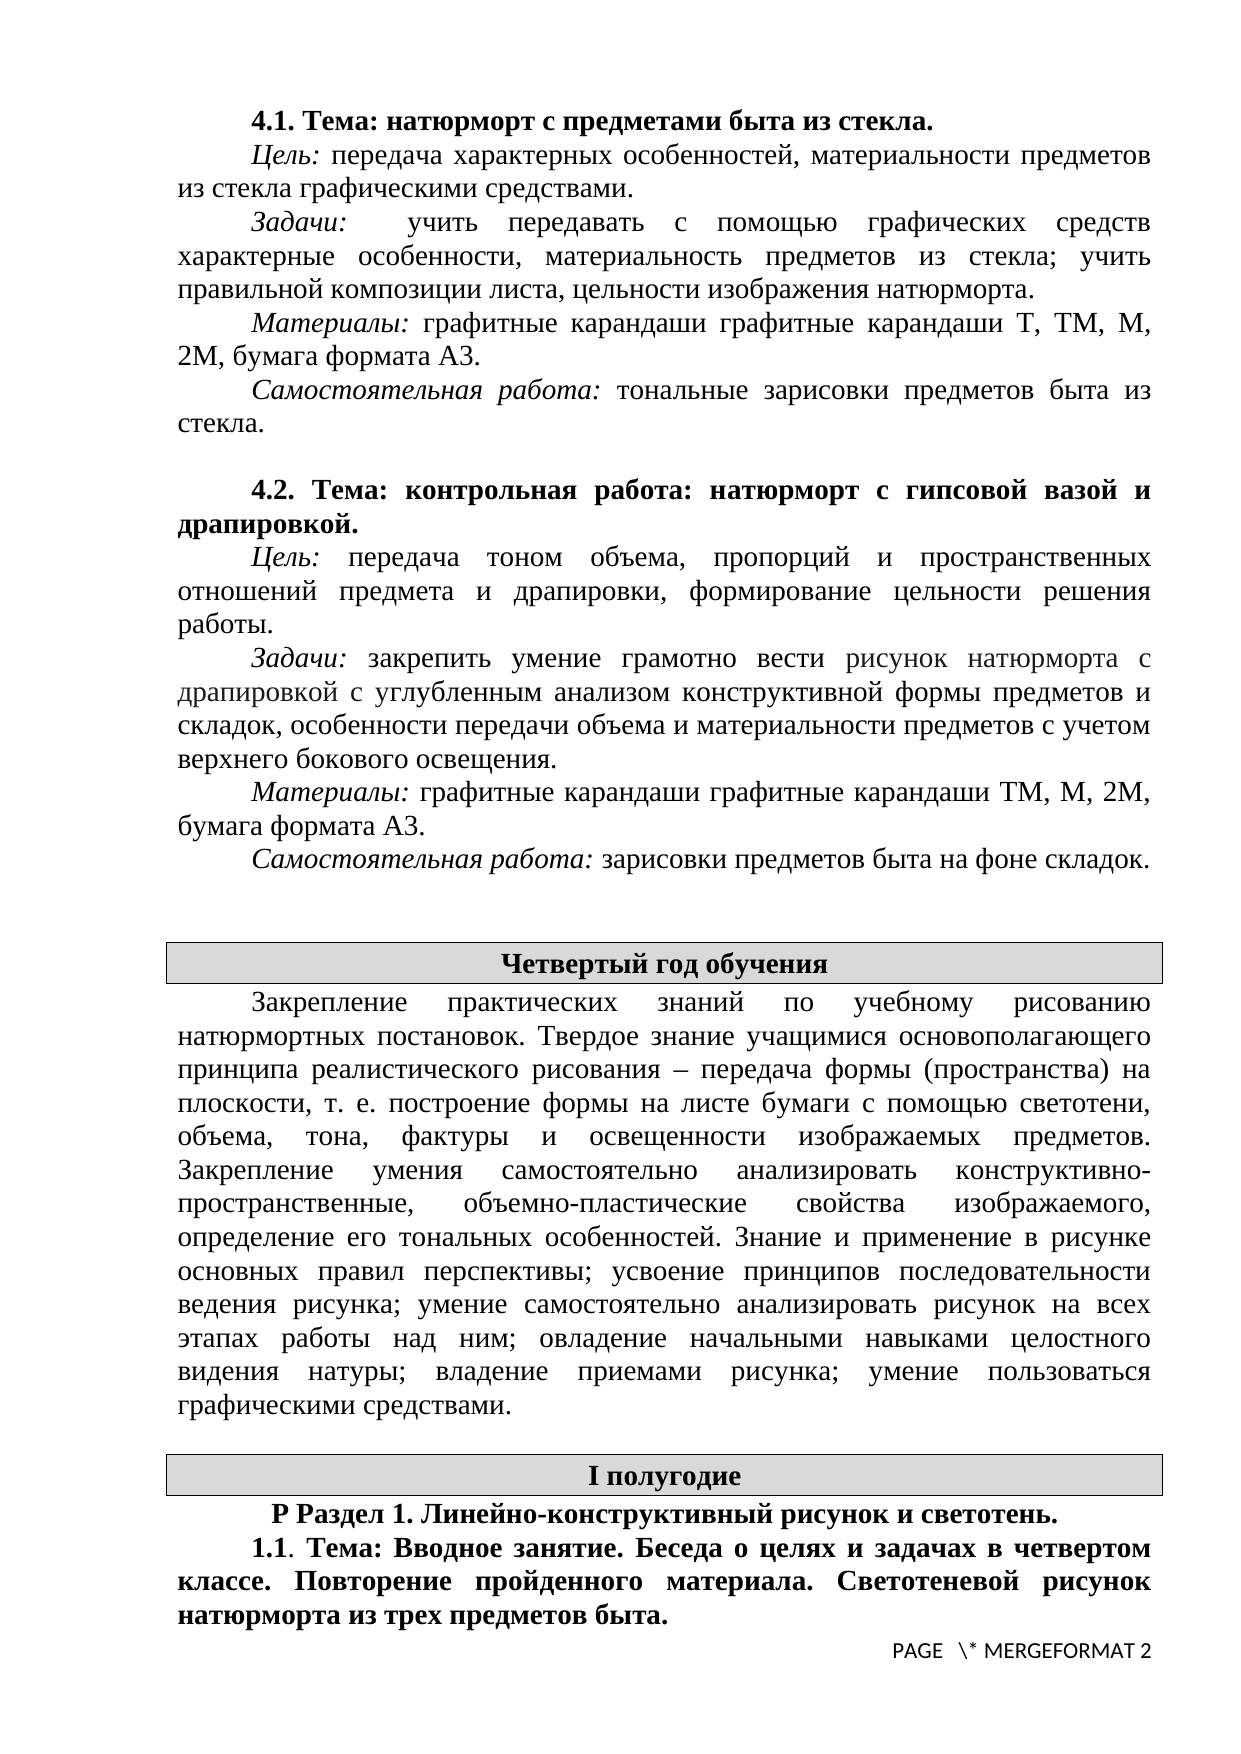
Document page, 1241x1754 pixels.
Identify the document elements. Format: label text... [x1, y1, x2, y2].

text Р Раздел 1. Линейно-конструктивный рисунок и светотень. [177, 1496, 1152, 1530]
text 4.2. Тема: контрольная работа: натюрморт с гипсовой вазой и драпировкой. [177, 472, 1152, 539]
text Самостоятельная работа: тональные зарисовки предметов быта из стекла. [177, 372, 1152, 439]
text Задачи: закрепить умение грамотно вести рисунок натюрморта с драпировкой с углубленным анализом конструктивной формы предметов и складок, особенности передачи объема и материальности предметов с учетом верхнего бокового освещения. [177, 640, 1152, 774]
text Цель: передача тоном объема, пропорций и пространственных отношений предмета и драпировки, формирование цельности решения работы. [177, 539, 1152, 640]
text 4.1. Тема: натюрморт с предметами быта из стекла. [177, 103, 1152, 137]
table_header Ι полугодие [167, 1455, 1162, 1495]
text Материалы: графитные карандаши графитные карандаши Т, ТМ, М, 2М, бумага формата А3. [177, 305, 1152, 372]
text 1.1. Тема: Вводное занятие. Беседа о целях и задачах в четвертом классе. Повторение пройденного материала. Светотеневой рисунок натюрморта из трех предметов быта. [177, 1530, 1152, 1631]
text Цель: передача характерных особенностей, материальности предметов из стекла графическими средствами. [177, 137, 1152, 204]
text Материалы: графитные карандаши графитные карандаши ТМ, М, 2М, бумага формата А3. [177, 774, 1152, 841]
text Задачи: учить передавать с помощью графических средств характерные особенности, материальность предметов из стекла; учить правильной композиции листа, цельности изображения натюрморта. [177, 204, 1152, 305]
table_header Четвертый год обучения [167, 943, 1162, 983]
text Закрепление практических знаний по учебному рисованию натюрмортных постановок. Твердое знание учащимися основополагающего принципа реалистического рисования – передача формы (пространства) на плоскости, т. е. построение формы на листе бумаги с помощью светотени, объема, тона, фактуры и освещенности изображаемых предметов. Закрепление умения самостоятельно анализировать конструктивно-пространственные, объемно-пластические свойства изображаемого, определение его тональных особенностей. Знание и применение в рисунке основных правил перспективы; усвоение принципов последовательности ведения рисунка; умение самостоятельно анализировать рисунок на всех этапах работы над ним; овладение начальными навыками целостного видения натуры; владение приемами рисунка; умение пользоваться графическими средствами. [177, 984, 1152, 1420]
text Самостоятельная работа: зарисовки предметов быта на фоне складок. [177, 841, 1152, 875]
